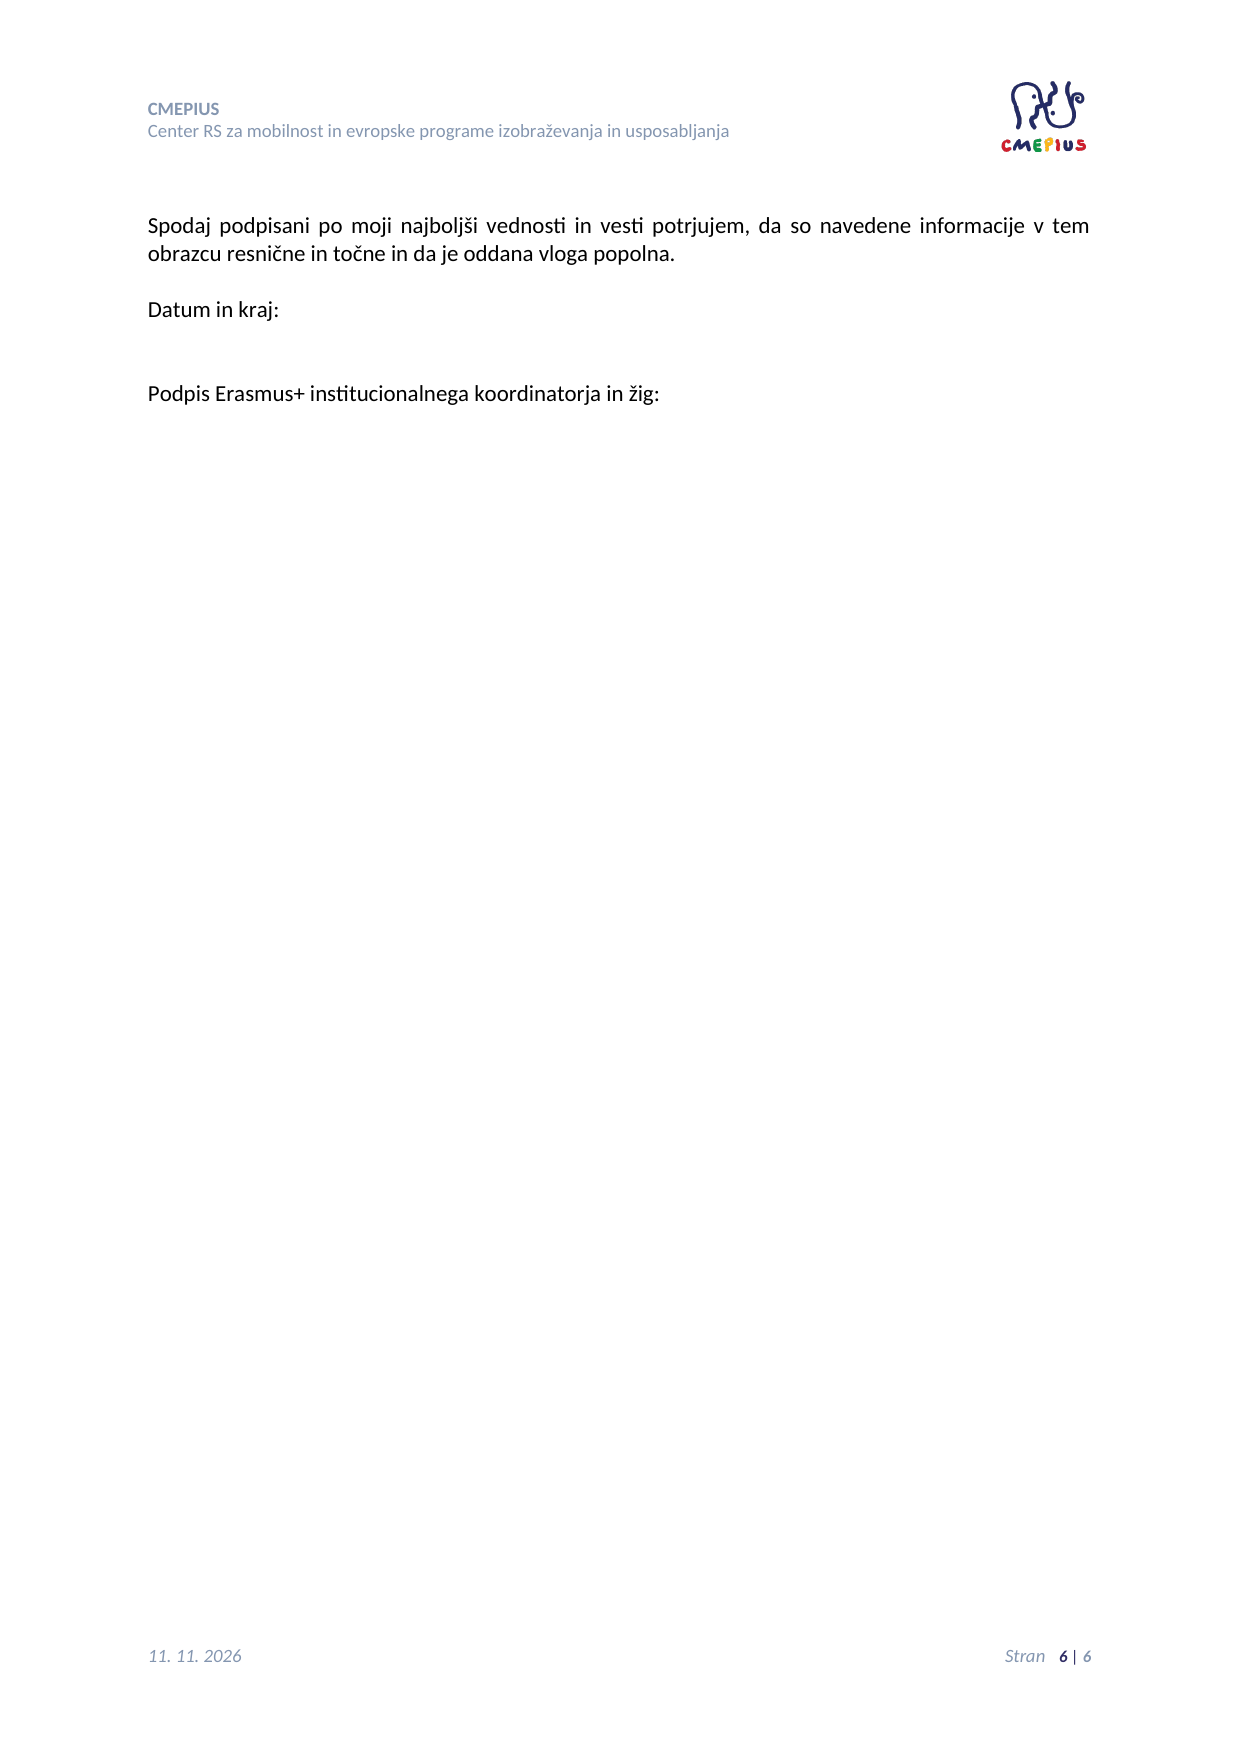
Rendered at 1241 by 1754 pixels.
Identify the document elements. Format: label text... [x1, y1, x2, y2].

text Podpis Erasmus+ institucionalnega koordinatorja in žig: [148, 379, 1092, 407]
text Spodaj podpisani po moji najboljši vednosti in vesti potrjujem, da so navedene informacije v tem obrazcu resnične in točne in da je oddana vloga popolna. [148, 211, 1092, 267]
text Datum in kraj: [148, 295, 1092, 323]
picture [999, 73, 1088, 162]
